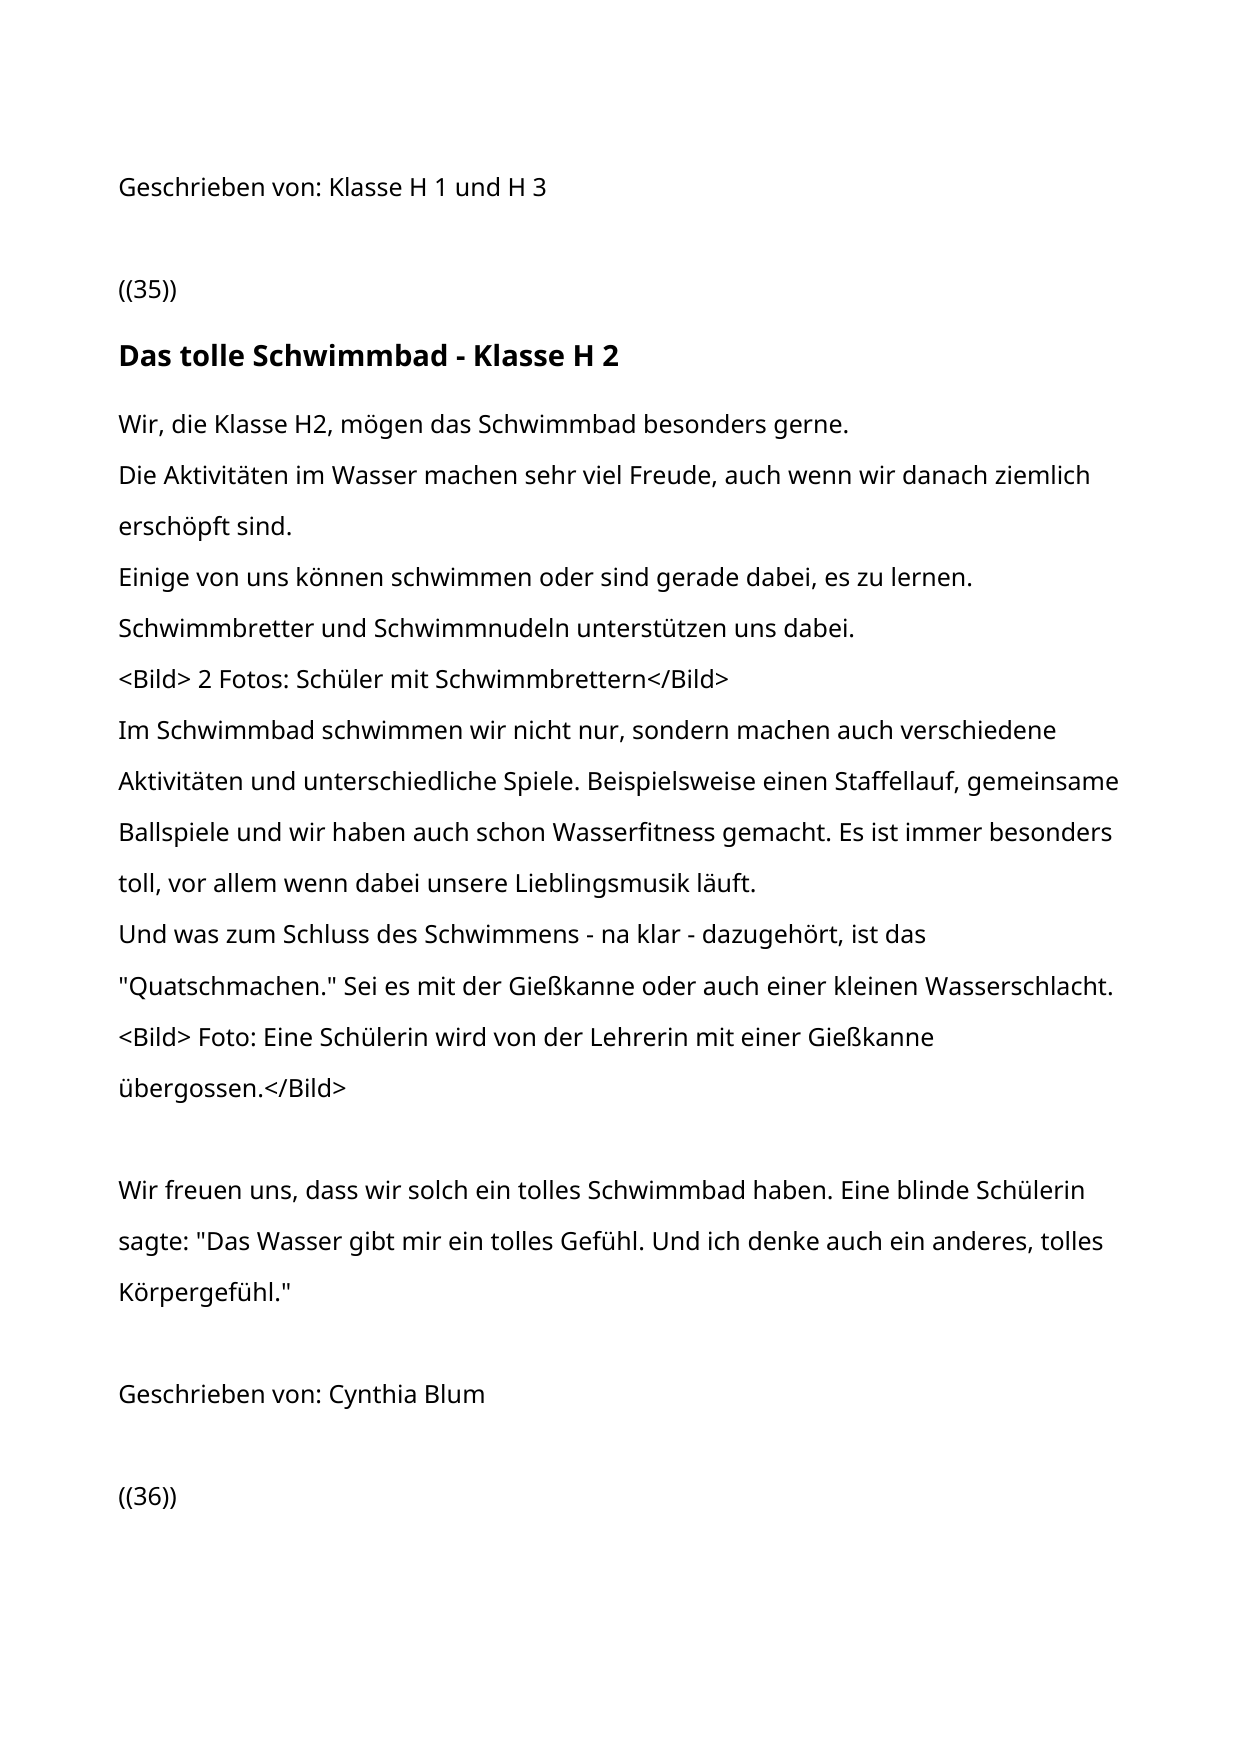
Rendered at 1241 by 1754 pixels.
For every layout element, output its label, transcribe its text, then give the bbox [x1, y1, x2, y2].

text Geschrieben von: Klasse H 1 und H 3 [118, 169, 1122, 203]
text Die Aktivitäten im Wasser machen sehr viel Freude, auch wenn wir danach ziemlich erschöpft sind. [118, 458, 1122, 543]
subtitle Das tolle Schwimmbad - Klasse H 2 [118, 335, 1122, 374]
text Geschrieben von: Cynthia Blum [118, 1377, 1122, 1411]
text Wir freuen uns, dass wir solch ein tolles Schwimmbad haben. Eine blinde Schülerin sagte: "Das Wasser gibt mir ein tolles Gefühl. Und ich denke auch ein anderes, tolles Körpergefühl." [118, 1172, 1122, 1308]
text ((35)) [118, 271, 1122, 305]
text Wir, die Klasse H2, mögen das Schwimmbad besonders gerne. [118, 407, 1122, 441]
text Und was zum Schluss des Schwimmens - na klar - dazugehört, ist das "Quatschmachen." Sei es mit der Gießkanne oder auch einer kleinen Wasserschlacht. [118, 917, 1122, 1002]
text <Bild> Foto: Eine Schülerin wird von der Lehrerin mit einer Gießkanne übergossen.</Bild> [118, 1019, 1122, 1104]
text Im Schwimmbad schwimmen wir nicht nur, sondern machen auch verschiedene Aktivitäten und unterschiedliche Spiele. Beispielsweise einen Staffellauf, gemeinsame Ballspiele und wir haben auch schon Wasserfitness gemacht. Es ist immer besonders toll, vor allem wenn dabei unsere Lieblingsmusik läuft. [118, 713, 1122, 900]
text ((36)) [118, 1479, 1122, 1513]
text <Bild> 2 Fotos: Schüler mit Schwimmbrettern</Bild> [118, 662, 1122, 696]
text Einige von uns können schwimmen oder sind gerade dabei, es zu lernen. Schwimmbretter und Schwimmnudeln unterstützen uns dabei. [118, 560, 1122, 645]
